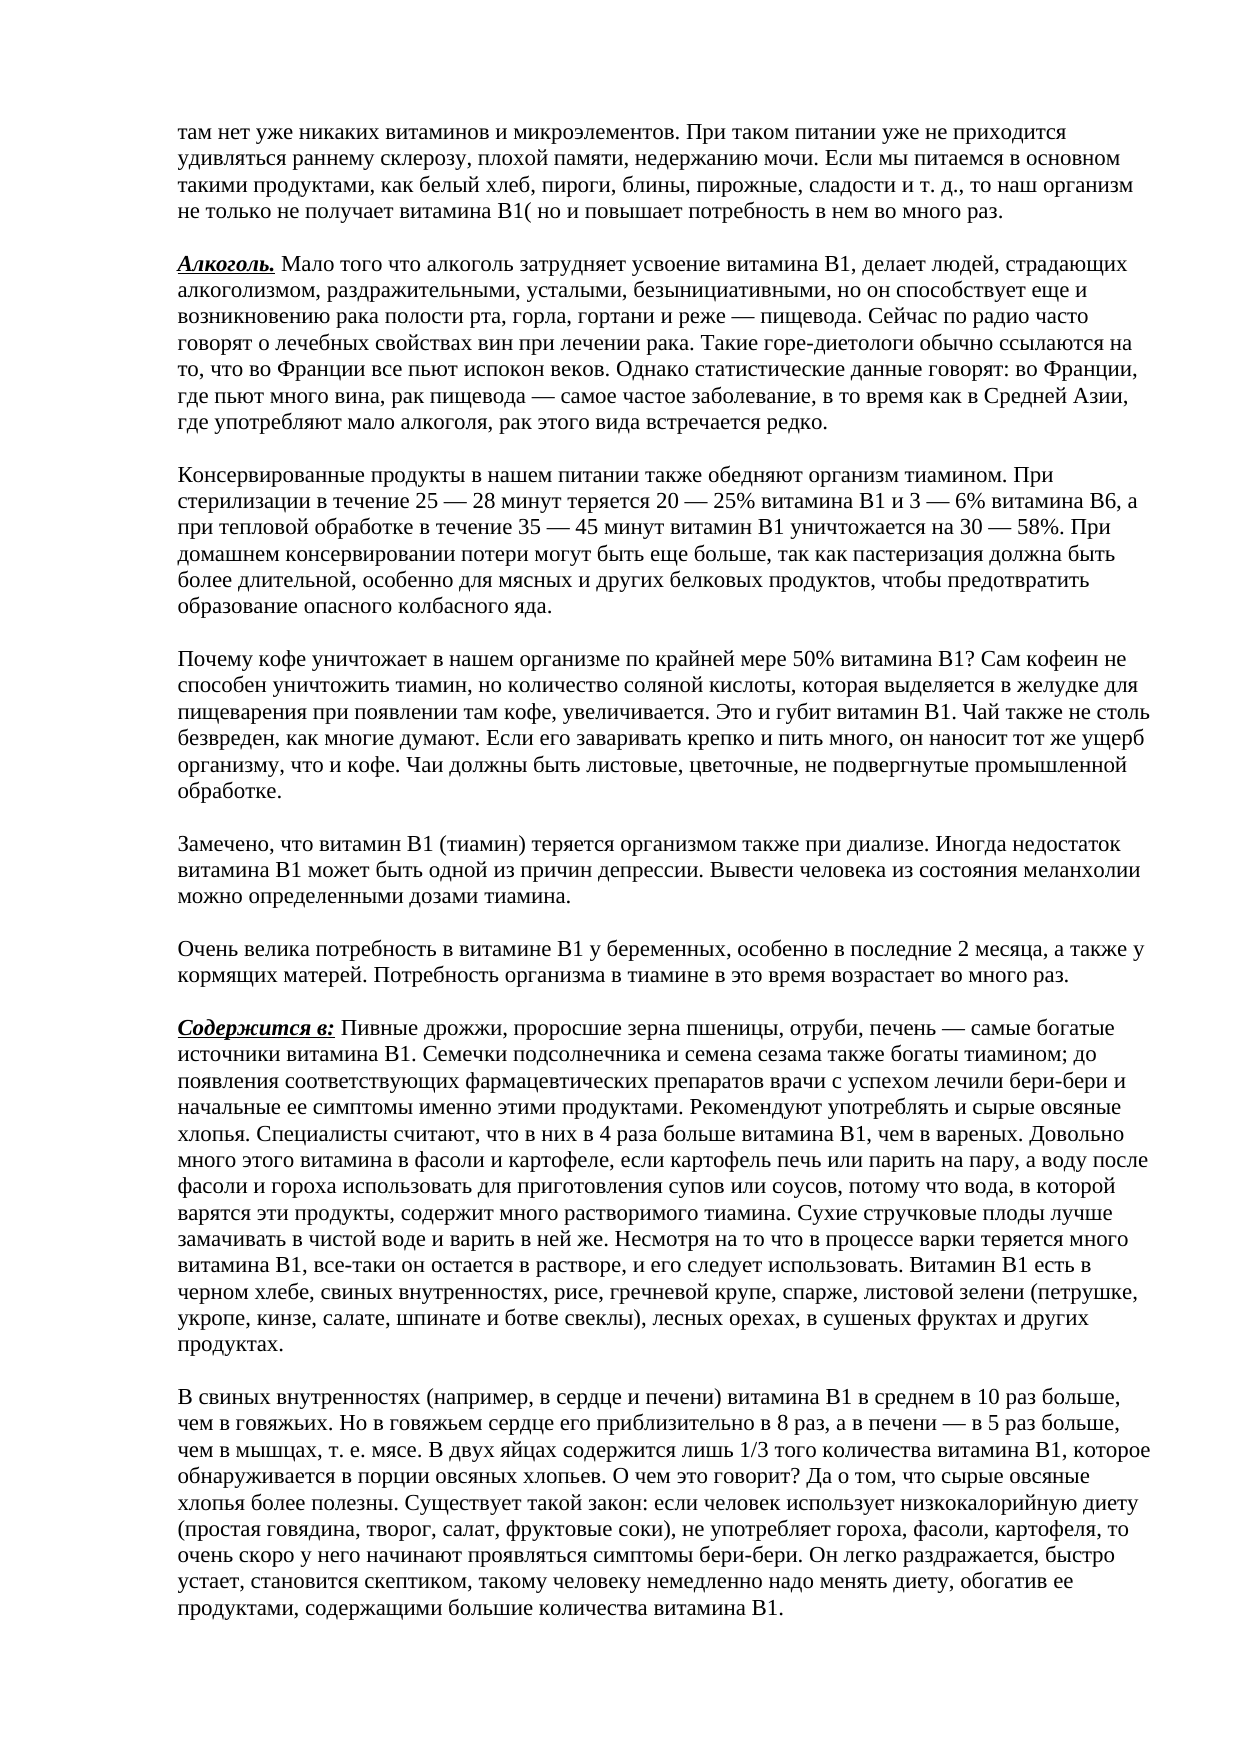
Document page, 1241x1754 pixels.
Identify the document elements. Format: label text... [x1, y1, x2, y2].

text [177, 118, 1152, 223]
text Консервированные продукты в нашем питании также обедняют организм тиамином. При стерилизации в течение 25 — 28 минут теряется 20 — 25% витамина В1 и 3 — 6% витамина В6, а при тепловой обработке в течение 35 — 45 минут витамин В1 уничтожается на 30 — 58%. При домашнем консервировании потери могут быть еще больше, так как пастеризация должна быть более длительной, особенно для мясных и других белковых продуктов, чтобы предотвратить образование опасного колбасного яда. [177, 461, 1152, 619]
text В свиных внутренностях (например, в сердце и печени) витамина В1 в среднем в 10 раз больше, чем в говяжьих. Но в говяжьем сердце его приблизительно в 8 раз, а в печени — в 5 раз больше, чем в мышцах, т. е. мясе. В двух яйцах содержится лишь 1/3 того количества витамина В1, которое обнаруживается в порции овсяных хлопьев. О чем это говорит? Да о том, что сырые овсяные хлопья более полезны. Существует такой закон: если человек использует низкокалорийную диету (простая говядина, творог, салат, фруктовые соки), не употребляет гороха, фасоли, картофеля, то очень скоро у него начинают проявляться симптомы бери-бери. Он легко раздражается, быстро устает, становится скептиком, такому человеку немедленно надо менять диету, обогатив ее продуктами, содержащими большие количества витамина В1. [177, 1383, 1152, 1620]
text Замечено, что витамин В1 (тиамин) теряется организмом также при диализе. Иногда недостаток витамина В1 может быть одной из причин депрессии. Вывести человека из состояния меланхолии можно определенными дозами тиамина. [177, 830, 1152, 909]
text Почему кофе уничтожает в нашем организме по крайней мере 50% витамина В1? Сам кофеин не способен уничтожить тиамин, но количество соляной кислоты, которая выделяется в желудке для пищеварения при появлении там кофе, увеличивается. Это и губит витамин B1. Чай также не столь безвреден, как многие думают. Если его заваривать крепко и пить много, он наносит тот же ущерб организму, что и кофе. Чаи должны быть листовые, цветочные, не подвергнутые промышленной обработке. [177, 645, 1152, 803]
text Очень велика потребность в витамине В1 у беременных, особенно в последние 2 месяца, а также у кормящих матерей. Потребность организма в тиамине в это время возрастает во много раз. [177, 935, 1152, 988]
text Содержится в: Пивные дрожжи, проросшие зерна пшеницы, отруби, печень — самые богатые источники витамина В1. Семечки подсолнечника и семена сезама также богаты тиамином; до появления соответствующих фармацевтических препаратов врачи с успехом лечили бери-бери и начальные ее симптомы именно этими продуктами. Рекомендуют употреблять и сырые овсяные хлопья. Специалисты считают, что в них в 4 раза больше витамина В1, чем в вареных. Довольно много этого витамина в фасоли и картофеле, если картофель печь или парить на пару, а воду после фасоли и гороха использовать для приготовления супов или соусов, потому что вода, в которой варятся эти продукты, содержит много растворимого тиамина. Сухие стручковые плоды лучше замачивать в чистой воде и варить в ней же. Несмотря на то что в процессе варки теряется много витамина В1, все-таки он остается в растворе, и его следует использовать. Витамин В1 есть в черном хлебе, свиных внутренностях, рисе, гречневой крупе, спарже, листовой зелени (петрушке, укропе, кинзе, салате, шпинате и ботве свеклы), лесных орехах, в сушеных фруктах и других продуктах. [177, 1014, 1152, 1357]
text Алкоголь. Мало того что алкоголь затрудняет усвоение витамина В1, делает людей, страдающих алкоголизмом, раздражительными, усталыми, безынициативными, но он способствует еще и возникновению рака полости рта, горла, гортани и реже — пищевода. Сейчас по радио часто говорят о лечебных свойствах вин при лечении рака. Такие горе-диетологи обычно ссылаются на то, что во Франции все пьют испокон веков. Однако статистические данные говорят: во Франции, где пьют много вина, рак пищевода — самое частое заболевание, в то время как в Средней Азии, где употребляют мало алкоголя, рак этого вида встречается редко. [177, 250, 1152, 434]
